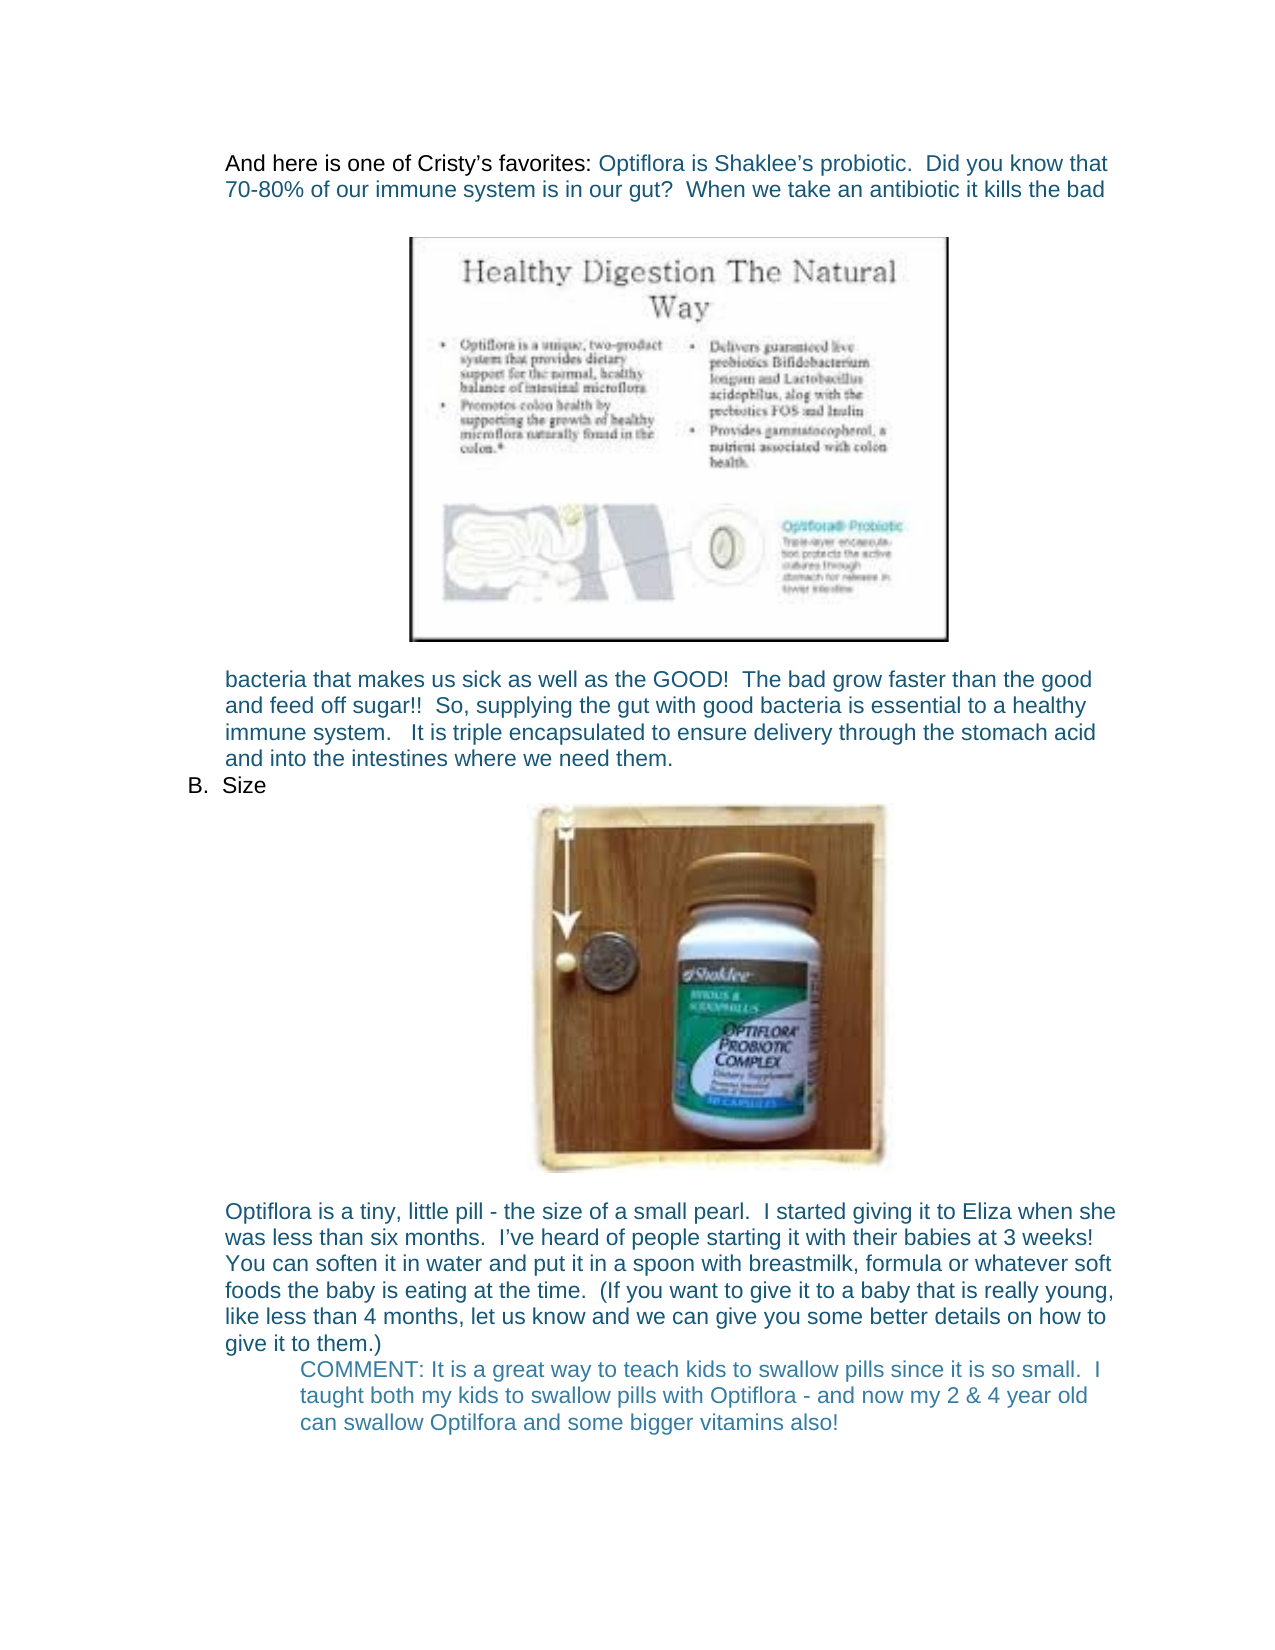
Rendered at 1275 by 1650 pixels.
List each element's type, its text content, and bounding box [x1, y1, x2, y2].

picture [409, 237, 949, 642]
text COMMENT: It is a great way to teach kids to swallow pills since it is so small. I taught both my kids to swallow pills with Optiflora - and now my 2 & 4 year old can swallow Optilfora and some bigger vitamins also! [150, 1356, 1125, 1435]
picture [526, 803, 896, 1173]
text B. Size [150, 772, 1125, 798]
